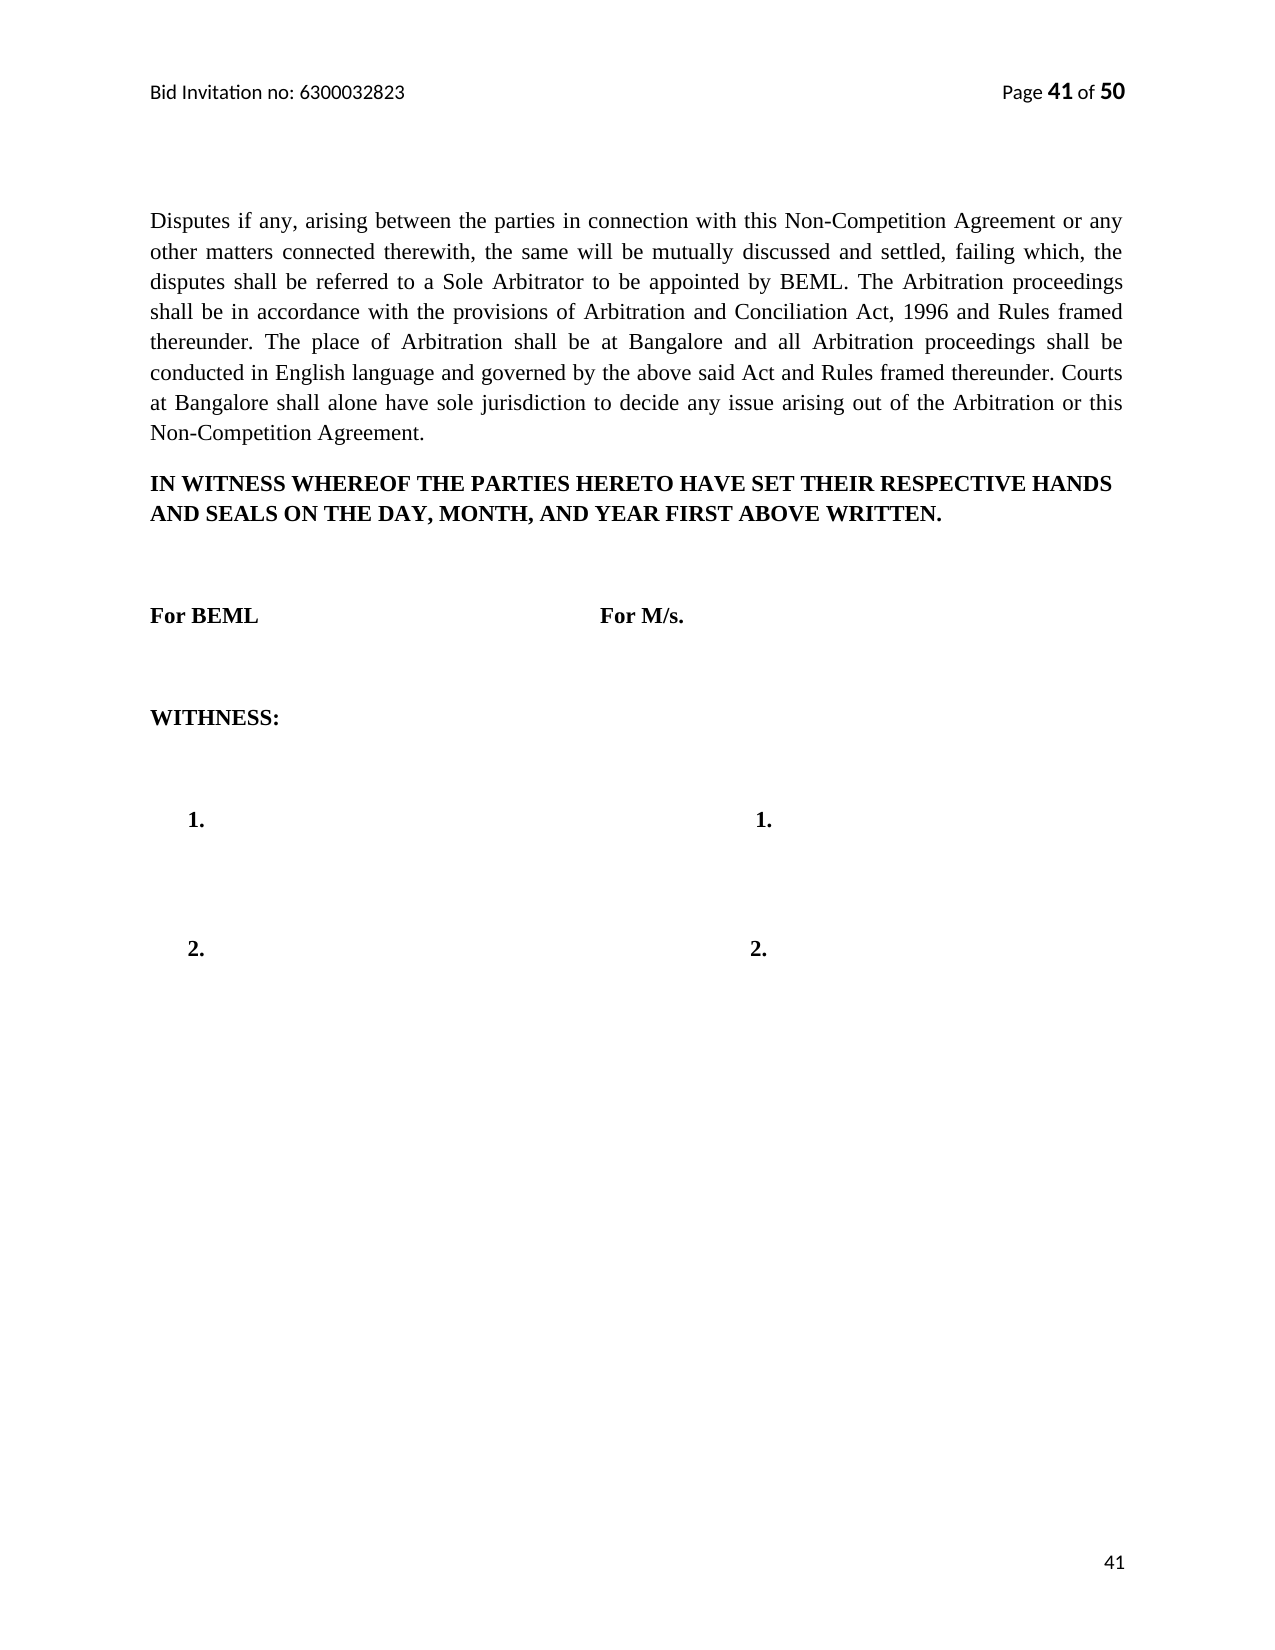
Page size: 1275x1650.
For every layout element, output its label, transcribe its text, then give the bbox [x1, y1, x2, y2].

list 1. [187, 807, 1125, 833]
list 2. [187, 935, 1125, 961]
text IN WITNESS WHEREOF THE PARTIES HERETO HAVE SET THEIR RESPECTIVE HANDS AND SEALS ON THE DAY, MONTH, AND YEAR FIRST ABOVE WRITTEN. [150, 470, 1125, 527]
text Disputes if any, arising between the parties in connection with this Non-Competition Agreement or any other matters connected therewith, the same will be mutually discussed and settled, failing which, the disputes shall be referred to a Sole Arbitrator to be appointed by BEML. The Arbitration proceedings shall be in accordance with the provisions of Arbitration and Conciliation Act, 1996 and Rules framed thereunder. The place of Arbitration shall be at Bangalore and all Arbitration proceedings shall be conducted in English language and governed by the above said Act and Rules framed thereunder. Courts at Bangalore shall alone have sole jurisdiction to decide any issue arising out of the Arbitration or this Non-Competition Agreement. [150, 208, 1125, 445]
text For BEML For M/s. [150, 602, 1125, 629]
text WITHNESS: [150, 704, 1125, 731]
